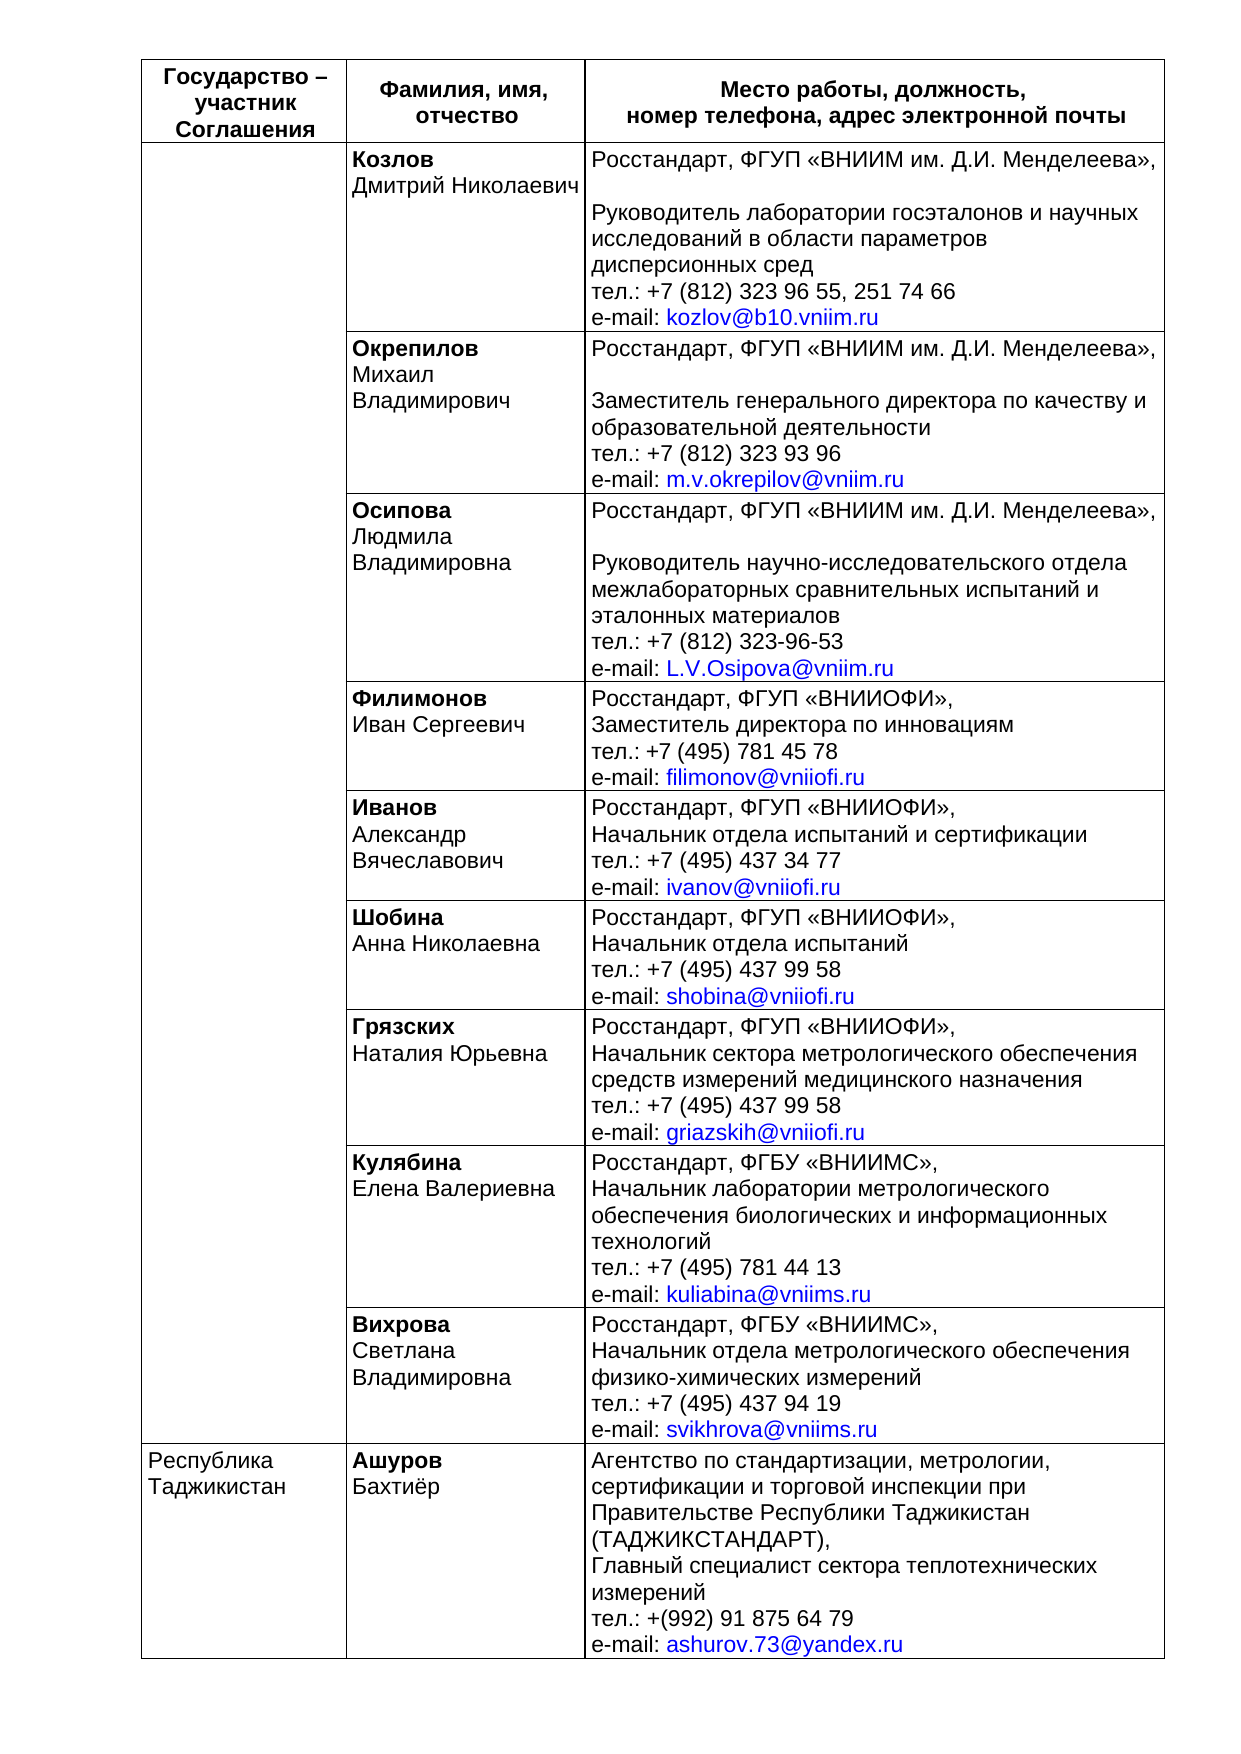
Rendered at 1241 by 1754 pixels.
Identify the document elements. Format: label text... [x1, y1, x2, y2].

table_cell Иванов Александр Вячеславович [347, 791, 584, 900]
table_cell Козлов Дмитрий Николаевич [347, 143, 584, 331]
table_cell Росстандарт, ФГУП «ВНИИМ им. Д.И. Менделеева», Руководитель лаборатории госэталонов и научных исследований в области параметров дисперсионных сред тел.: +7 (812) 323 96 55, 251 74 66 e-mail: kozlov@b10.vniim.ru [586, 143, 1164, 331]
table_cell Росстандарт, ФГУП «ВНИИМ им. Д.И. Менделеева», Руководитель научно-исследовательского отдела межлабораторных сравнительных испытаний и эталонных материалов тел.: +7 (812) 323-96-53 e-mail: L.V.Osipova@vniim.ru [586, 494, 1164, 681]
table_cell Вихрова Светлана Владимировна [347, 1308, 584, 1443]
table_header Место работы, должность, номер телефона, адрес электронной почты [586, 60, 1164, 142]
table_cell Росстандарт, ФГУП «ВНИИОФИ», Заместитель директора по инновациям тел.: +7 (495) 781 45 78 e-mail: filimonov@vniiofi.ru [586, 682, 1164, 790]
table_cell Агентство по стандартизации, метрологии, сертификации и торговой инспекции при Правительстве Республики Таджикистан (ТАДЖИКСТАНДАРТ), Главный специалист сектора теплотехнических измерений тел.: +(992) 91 875 64 79 е-mail: ashurov.73@yandex.ru [586, 1444, 1164, 1657]
table_cell Росстандарт, ФГБУ «ВНИИМС», Начальник отдела метрологического обеспечения физико-химических измерений тел.: +7 (495) 437 94 19 e-mail: svikhrova@vniims.ru [586, 1308, 1164, 1443]
table_cell Росстандарт, ФГУП «ВНИИМ им. Д.И. Менделеева», Заместитель генерального директора по качеству и образовательной деятельности тел.: +7 (812) 323 93 96 e-mail: m.v.okrepilov@vniim.ru [586, 332, 1164, 493]
table_cell Филимонов Иван Сергеевич [347, 682, 584, 790]
table_cell Осипова Людмила Владимировна [347, 494, 584, 681]
table_cell Шобина Анна Николаевна [347, 901, 584, 1009]
table_cell Росстандарт, ФГУП «ВНИИОФИ», Начальник сектора метрологического обеспечения средств измерений медицинского назначения тел.: +7 (495) 437 99 58 e-mail: griazskih@vniiofi.ru [586, 1010, 1164, 1145]
table_cell Окрепилов Михаил Владимирович [347, 332, 584, 493]
table_cell Кулябина Елена Валериевна [347, 1146, 584, 1307]
table_cell Росстандарт, ФГУП «ВНИИОФИ», Начальник отдела испытаний и сертификации тел.: +7 (495) 437 34 77 e-mail: ivanov@vniiofi.ru [586, 791, 1164, 900]
table_cell Республика Таджикистан [142, 1444, 346, 1657]
table_header Государство – участник Соглашения [142, 60, 346, 142]
table_cell Ашуров Бахтиёр [347, 1444, 584, 1657]
table_header Фамилия, имя, отчество [347, 60, 584, 142]
table_cell Грязских Наталия Юрьевна [347, 1010, 584, 1145]
table_cell Росстандарт, ФГУП «ВНИИОФИ», Начальник отдела испытаний тел.: +7 (495) 437 99 58 e-mail: shobina@vniiofi.ru [586, 901, 1164, 1009]
table_cell Росстандарт, ФГБУ «ВНИИМС», Начальник лаборатории метрологического обеспечения биологических и информационных технологий тел.: +7 (495) 781 44 13 e-mail: kuliabina@vniims.ru [586, 1146, 1164, 1307]
